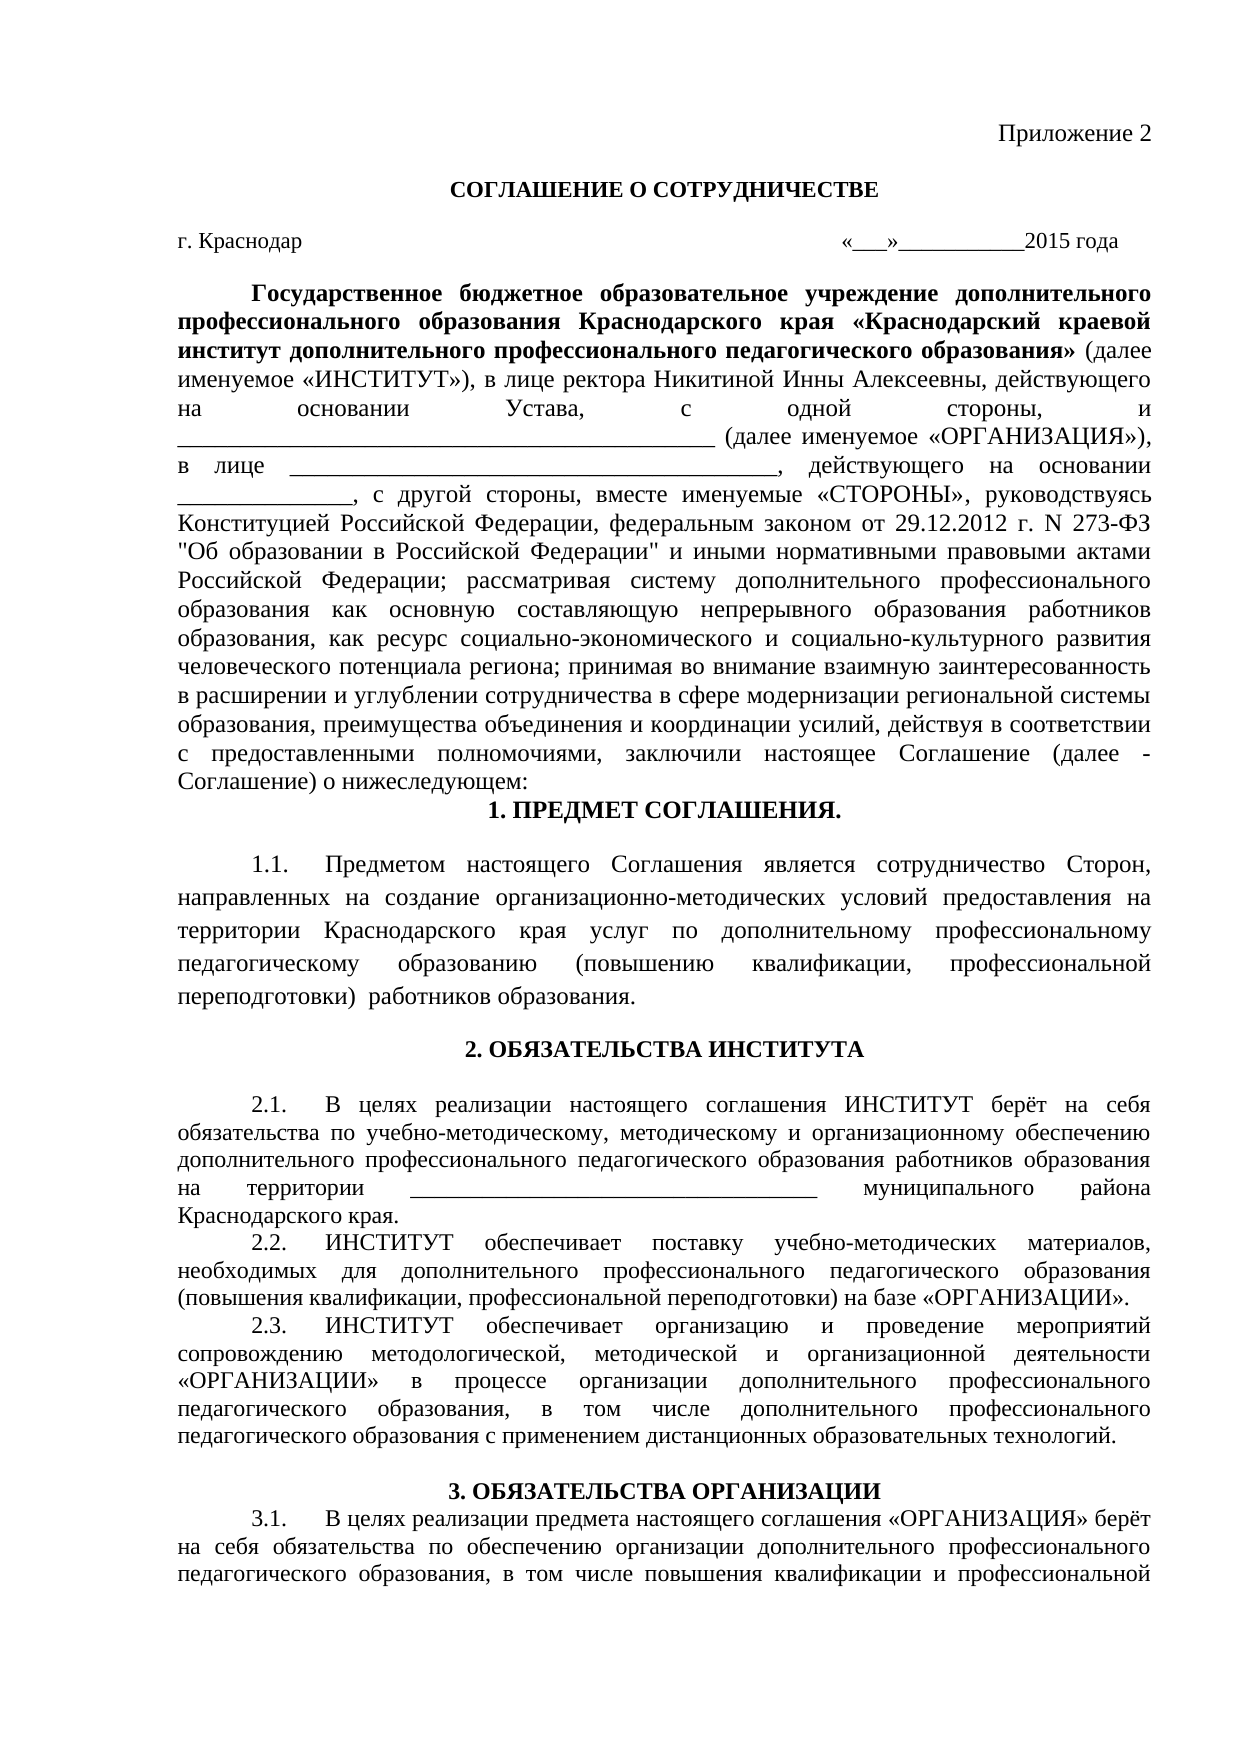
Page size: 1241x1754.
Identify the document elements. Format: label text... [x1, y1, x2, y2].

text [177, 1504, 1152, 1587]
text 3. ОБЯЗАТЕЛЬСТВА ОРГАНИЗАЦИИ [177, 1477, 1152, 1504]
text 2.1. В целях реализации настоящего соглашения ИНСТИТУТ берёт на себя обязательства по учебно-методическому, методическому и организационному обеспечению дополнительного профессионального педагогического образования работников образования на территории __________________________________ муниципального района Краснодарского края. [177, 1090, 1152, 1228]
text СОГЛАШЕНИЕ О СОТРУДНИЧЕСТВЕ [177, 176, 1152, 202]
text 1. ПРЕДМЕТ СОГЛАШЕНИЯ. [177, 795, 1152, 824]
text Государственное бюджетное образовательное учреждение дополнительного профессионального образования Краснодарского края «Краснодарский краевой институт дополнительного профессионального педагогического образования» (далее именуемое «ИНСТИТУТ»), в лице ректора Никитиной Инны Алексеевны, действующего на основании Устава, с одной стороны, и ___________________________________________ (далее именуемое «ОРГАНИЗАЦИЯ»), в лице _______________________________________, действующего на основании ______________, с другой стороны, вместе именуемые «СТОРОНЫ», руководствуясь Конституцией Российской Федерации, федеральным законом от 29.12.2012 г. N 273-ФЗ "Об образовании в Российской Федерации" и иными нормативными правовыми актами Российской Федерации; рассматривая систему дополнительного профессионального образования как основную составляющую непрерывного образования работников образования, как ресурс социально-экономического и социально-культурного развития человеческого потенциала региона; принимая во внимание взаимную заинтересованность в расширении и углублении сотрудничества в сфере модернизации региональной системы образования, преимущества объединения и координации усилий, действуя в соответствии с предоставленными полномочиями, заключили настоящее Соглашение (далее - Соглашение) о нижеследующем: [177, 278, 1152, 795]
text 2.2. ИНСТИТУТ обеспечивает поставку учебно-методических материалов, необходимых для дополнительного профессионального педагогического образования (повышения квалификации, профессиональной переподготовки) на базе «ОРГАНИЗАЦИИ». [177, 1228, 1152, 1311]
text 1.1. Предметом настоящего Соглашения является сотрудничество Сторон, направленных на создание организационно-методических условий предоставления на территории Краснодарского края услуг по дополнительному профессиональному педагогическому образованию (повышению квалификации, профессиональной переподготовки) работников образования. [177, 849, 1152, 1010]
text Приложение 2 [177, 118, 1152, 147]
text 2.3. ИНСТИТУТ обеспечивает организацию и проведение мероприятий сопровождению методологической, методической и организационной деятельности «ОРГАНИЗАЦИИ» в процессе организации дополнительного профессионального педагогического образования, в том числе дополнительного профессионального педагогического образования с применением дистанционных образовательных технологий. [177, 1311, 1152, 1449]
text г. Краснодар «___»___________2015 года [177, 227, 1152, 253]
text 2. ОБЯЗАТЕЛЬСТВА ИНСТИТУТА [177, 1035, 1152, 1063]
